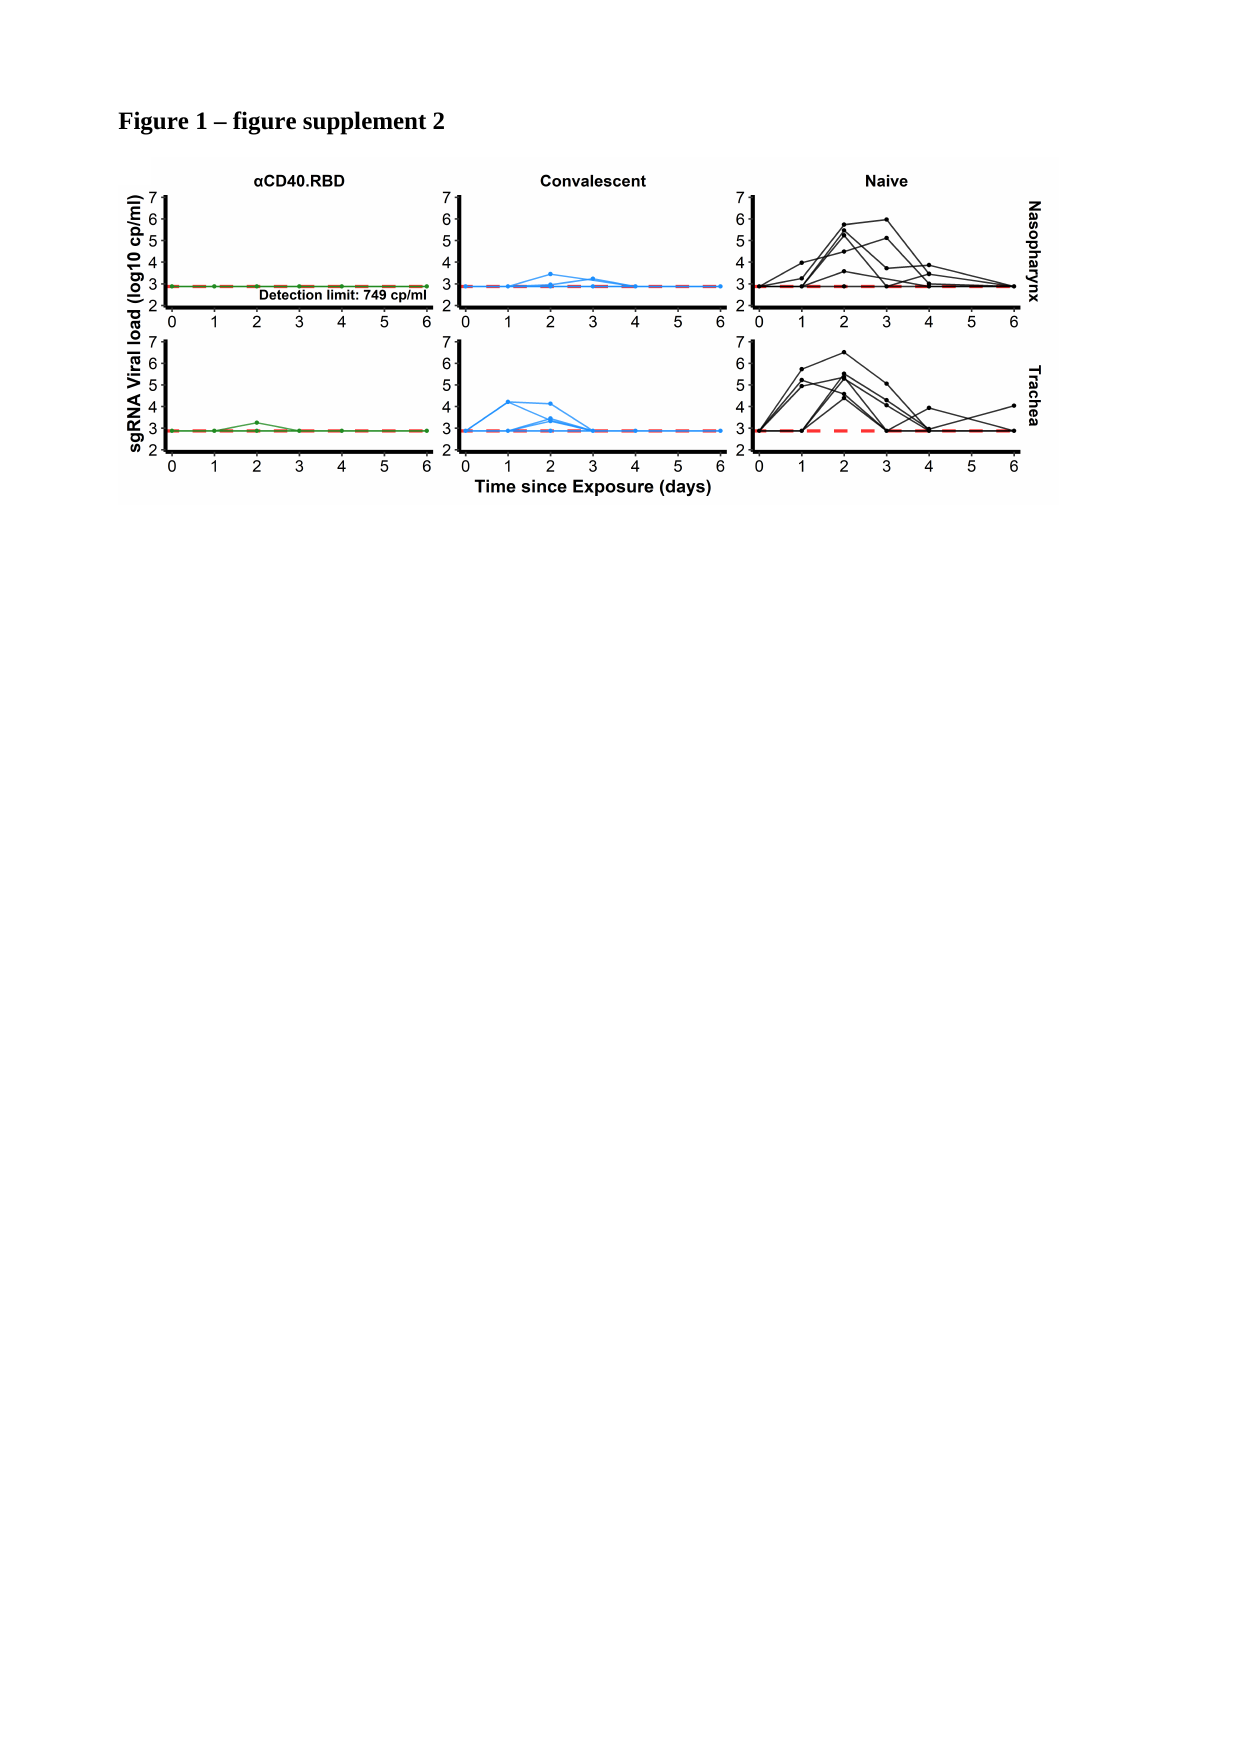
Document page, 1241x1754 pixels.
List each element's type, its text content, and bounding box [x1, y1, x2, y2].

picture [118, 157, 1059, 505]
text Figure 1 – figure supplement 2 [118, 106, 1122, 135]
